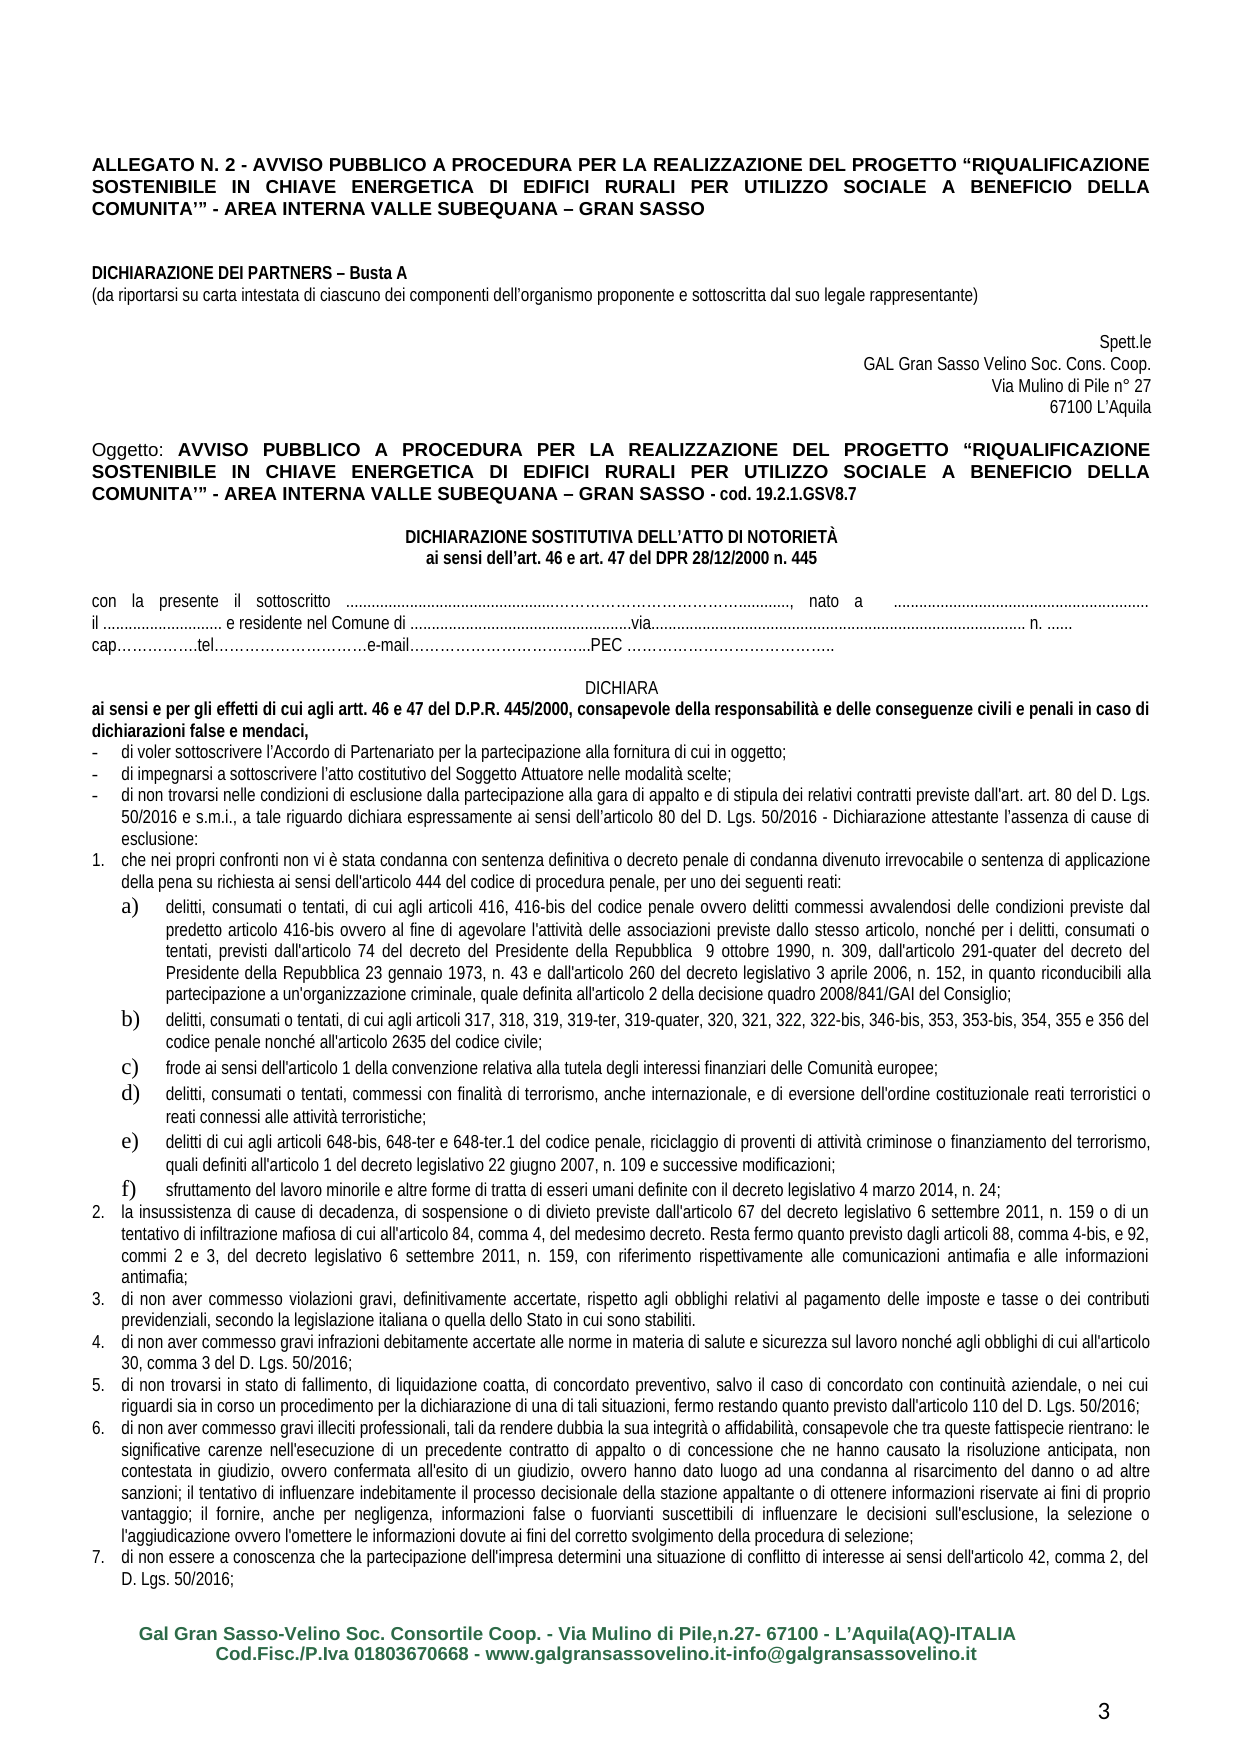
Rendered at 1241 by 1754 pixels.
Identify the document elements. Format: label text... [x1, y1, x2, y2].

list frode ai sensi dell'articolo 1 della convenzione relativa alla tutela degli interessi finanziari delle Comunità europee; [121, 1053, 1151, 1079]
text ai sensi e per gli effetti di cui agli artt. 46 e 47 del D.P.R. 445/2000, consapevole della responsabilità e delle conseguenze civili e penali in caso di dichiarazioni false e mendaci, [92, 698, 1151, 741]
list di non aver commesso violazioni gravi, definitivamente accertate, rispetto agli obblighi relativi al pagamento delle imposte e tasse o dei contributi previdenziali, secondo la legislazione italiana o quella dello Stato in cui sono stabiliti. [92, 1288, 1151, 1331]
list delitti, consumati o tentati, commessi con finalità di terrorismo, anche internazionale, e di eversione dell'ordine costituzionale reati terroristici o reati connessi alle attività terroristiche; [121, 1079, 1151, 1127]
text Via Mulino di Pile n° 27 [92, 374, 1151, 396]
text ai sensi dell’art. 46 e art. 47 del DPR 28/12/2000 n. 445 [92, 547, 1151, 569]
list sfruttamento del lavoro minorile e altre forme di tratta di esseri umani definite con il decreto legislativo 4 marzo 2014, n. 24; [121, 1175, 1151, 1201]
list di voler sottoscrivere l’Accordo di Partenariato per la partecipazione alla fornitura di cui in oggetto; [92, 741, 1151, 763]
text Spett.le [92, 331, 1151, 353]
list che nei propri confronti non vi è stata condanna con sentenza definitiva o decreto penale di condanna divenuto irrevocabile o sentenza di applicazione della pena su richiesta ai sensi dell'articolo 444 del codice di procedura penale, per uno dei seguenti reati: [92, 849, 1151, 892]
text ALLEGATO N. 2 - AVVISO PUBBLICO A PROCEDURA PER LA REALIZZAZIONE DEL PROGETTO “RIQUALIFICAZIONE SOSTENIBILE IN CHIAVE ENERGETICA DI EDIFICI RURALI PER UTILIZZO SOCIALE A BENEFICIO DELLA COMUNITA’” - AREA INTERNA VALLE SUBEQUANA – GRAN SASSO [92, 154, 1151, 219]
text 67100 L’Aquila [92, 396, 1151, 418]
text cap…………….tel…………………………e-mail……………………………...PEC ………………………………….. [92, 633, 1151, 655]
list di non aver commesso gravi illeciti professionali, tali da rendere dubbia la sua integrità o affidabilità, consapevole che tra queste fattispecie rientrano: le significative carenze nell'esecuzione di un precedente contratto di appalto o di concessione che ne hanno causato la risoluzione anticipata, non contestata in giudizio, ovvero confermata all'esito di un giudizio, ovvero hanno dato luogo ad una condanna al risarcimento del danno o ad altre sanzioni; il tentativo di influenzare indebitamente il processo decisionale della stazione appaltante o di ottenere informazioni riservate ai fini di proprio vantaggio; il fornire, anche per negligenza, informazioni false o fuorvianti suscettibili di influenzare le decisioni sull'esclusione, la selezione o l'aggiudicazione ovvero l'omettere le informazioni dovute ai fini del corretto svolgimento della procedura di selezione; [92, 1417, 1151, 1546]
list delitti, consumati o tentati, di cui agli articoli 317, 318, 319, 319-ter, 319-quater, 320, 321, 322, 322-bis, 346-bis, 353, 353-bis, 354, 355 e 356 del codice penale nonché all'articolo 2635 del codice civile; [121, 1005, 1151, 1053]
list la insussistenza di cause di decadenza, di sospensione o di divieto previste dall'articolo 67 del decreto legislativo 6 settembre 2011, n. 159 o di un tentativo di infiltrazione mafiosa di cui all'articolo 84, comma 4, del medesimo decreto. Resta fermo quanto previsto dagli articoli 88, comma 4-bis, e 92, commi 2 e 3, del decreto legislativo 6 settembre 2011, n. 159, con riferimento rispettivamente alle comunicazioni antimafia e alle informazioni antimafia; [92, 1201, 1151, 1288]
list di non essere a conoscenza che la partecipazione dell'impresa determini una situazione di conflitto di interesse ai sensi dell'articolo 42, comma 2, del D. Lgs. 50/2016; [92, 1546, 1151, 1589]
list delitti di cui agli articoli 648-bis, 648-ter e 648-ter.1 del codice penale, riciclaggio di proventi di attività criminose o finanziamento del terrorismo, quali definiti all'articolo 1 del decreto legislativo 22 giugno 2007, n. 109 e successive modificazioni; [121, 1127, 1151, 1175]
list di impegnarsi a sottoscrivere l’atto costitutivo del Soggetto Attuatore nelle modalità scelte; [92, 763, 1151, 784]
list di non trovarsi nelle condizioni di esclusione dalla partecipazione alla gara di appalto e di stipula dei relativi contratti previste dall'art. art. 80 del D. Lgs. 50/2016 e s.m.i., a tale riguardo dichiara espressamente ai sensi dell’articolo 80 del D. Lgs. 50/2016 - Dichiarazione attestante l’assenza di cause di esclusione: [92, 784, 1151, 849]
text DICHIARA [92, 677, 1151, 698]
text GAL Gran Sasso Velino Soc. Cons. Coop. [92, 353, 1151, 374]
text (da riportarsi su carta intestata di ciascuno dei componenti dell’organismo proponente e sottoscritta dal suo legale rappresentante) [92, 283, 1151, 305]
text con la presente il sottoscritto .................................................………………………………............, nato a ............................................................ il ............................ e residente nel Comune di ....................................................via........................................................................................ n. ...... [92, 590, 1151, 633]
text DICHIARAZIONE SOSTITUTIVA DELL’ATTO DI NOTORIETÀ [92, 526, 1151, 547]
list di non trovarsi in stato di fallimento, di liquidazione coatta, di concordato preventivo, salvo il caso di concordato con continuità aziendale, o nei cui riguardi sia in corso un procedimento per la dichiarazione di una di tali situazioni, fermo restando quanto previsto dall'articolo 110 del D. Lgs. 50/2016; [92, 1374, 1151, 1417]
text Oggetto: AVVISO PUBBLICO A PROCEDURA PER LA REALIZZAZIONE DEL PROGETTO “RIQUALIFICAZIONE SOSTENIBILE IN CHIAVE ENERGETICA DI EDIFICI RURALI PER UTILIZZO SOCIALE A BENEFICIO DELLA COMUNITA’” - AREA INTERNA VALLE SUBEQUANA – GRAN SASSO - cod. 19.2.1.GSV8.7 [92, 439, 1151, 504]
list di non aver commesso gravi infrazioni debitamente accertate alle norme in materia di salute e sicurezza sul lavoro nonché agli obblighi di cui all'articolo 30, comma 3 del D. Lgs. 50/2016; [92, 1331, 1151, 1374]
text DICHIARAZIONE DEI PARTNERS – Busta A [92, 262, 1151, 283]
list delitti, consumati o tentati, di cui agli articoli 416, 416-bis del codice penale ovvero delitti commessi avvalendosi delle condizioni previste dal predetto articolo 416-bis ovvero al fine di agevolare l'attività delle associazioni previste dallo stesso articolo, nonché per i delitti, consumati o tentati, previsti dall'articolo 74 del decreto del Presidente della Repubblica 9 ottobre 1990, n. 309, dall'articolo 291-quater del decreto del Presidente della Repubblica 23 gennaio 1973, n. 43 e dall'articolo 260 del decreto legislativo 3 aprile 2006, n. 152, in quanto riconducibili alla partecipazione a un'organizzazione criminale, quale definita all'articolo 2 della decisione quadro 2008/841/GAI del Consiglio; [121, 892, 1151, 1005]
